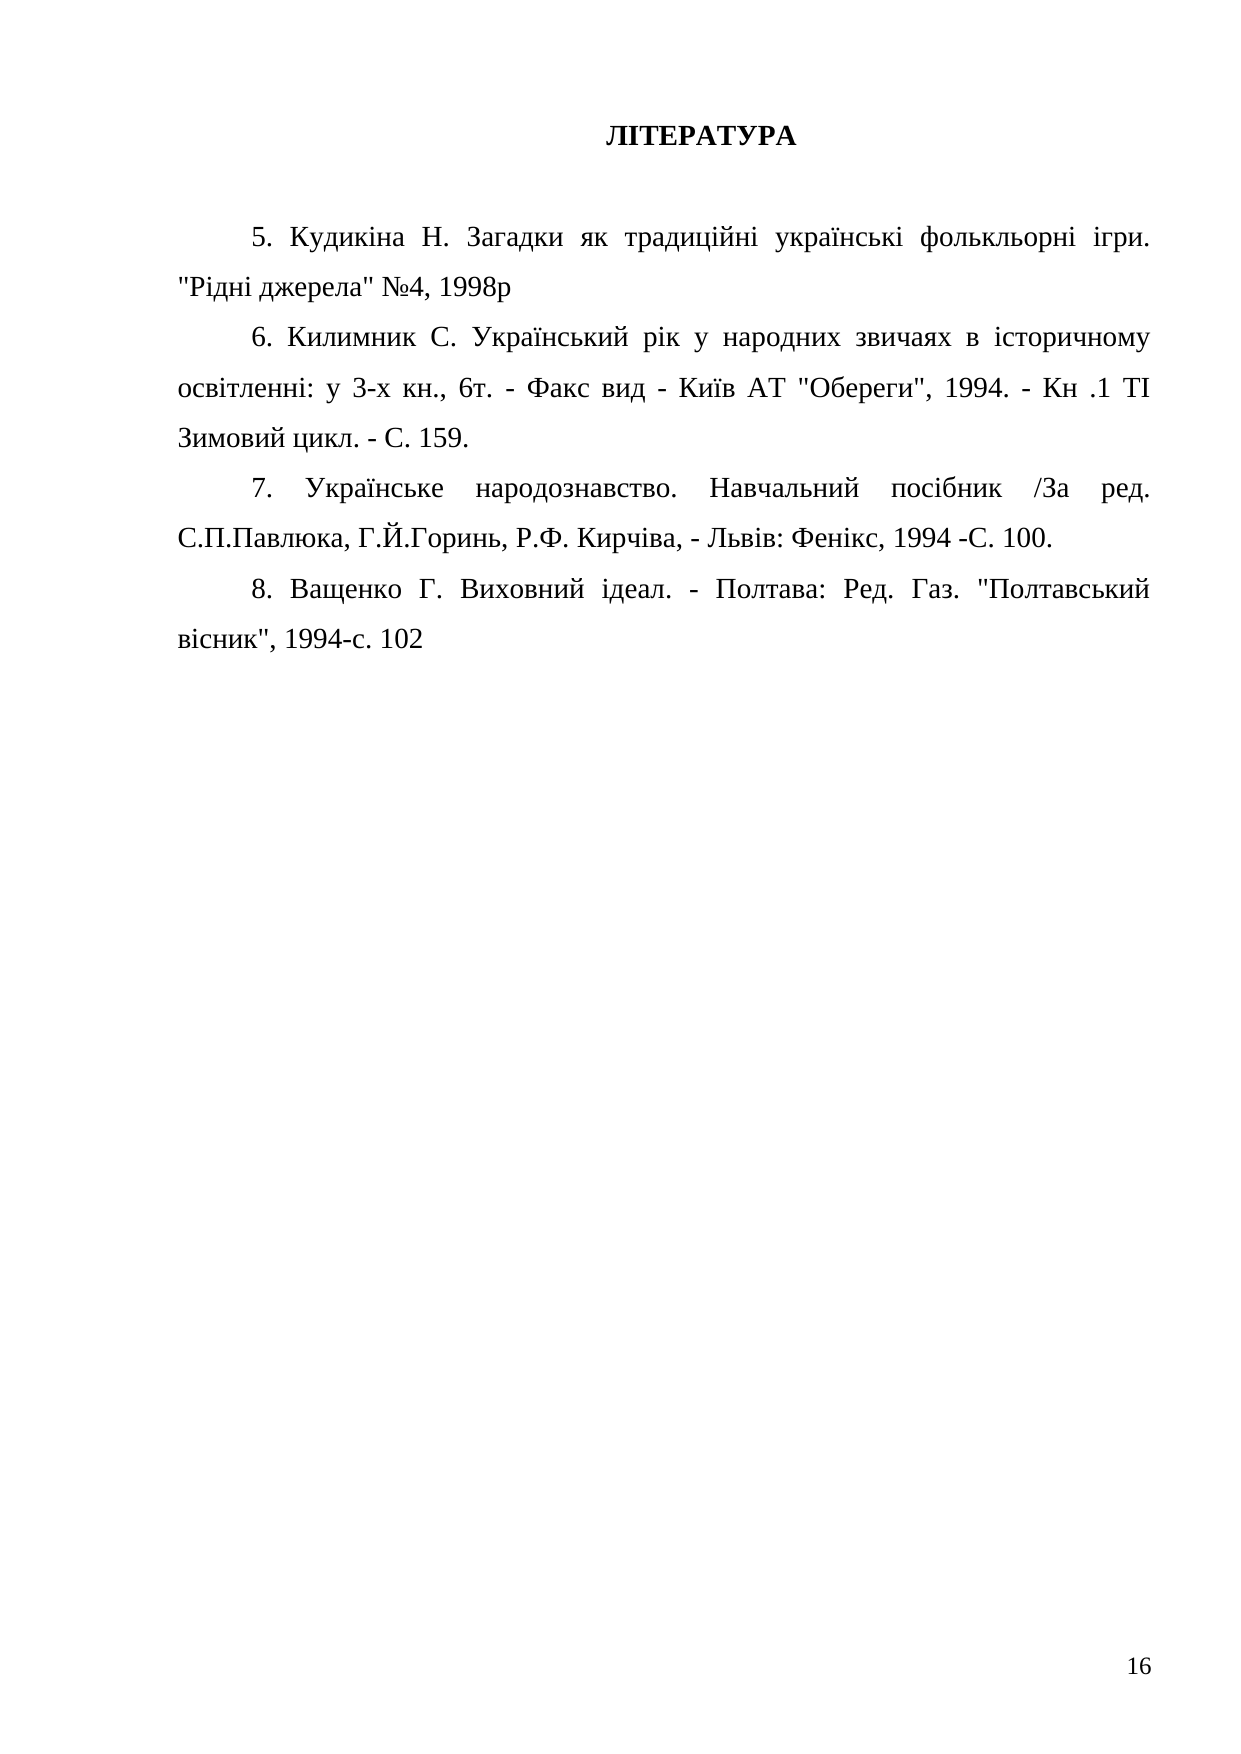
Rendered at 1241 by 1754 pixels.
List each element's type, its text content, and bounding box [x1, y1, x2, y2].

text 8. Ващенко Г. Виховний ідеал. - Полтава: Ред. Газ. "Полтавський вісник", 1994-с. 102 [177, 571, 1152, 655]
text 6. Килимник С. Український рік у народних звичаях в історичному освітленні: у 3-х кн., 6т. - Факс вид - Київ АТ "Обереги", 1994. - Кн .1 ТІ Зимовий цикл. - С. 159. [177, 319, 1152, 453]
text ЛІТЕРАТУРА [177, 118, 1152, 152]
text 7. Українське народознавство. Навчальний посібник /За ред. С.П.Павлюка, Г.Й.Горинь, Р.Ф. Кирчіва, - Львів: Фенікс, 1994 -С. 100. [177, 470, 1152, 554]
text 5. Кудикіна Н. Загадки як традиційні українські фолькльорні ігри. "Рідні джерела" №4, 1998р [177, 219, 1152, 303]
